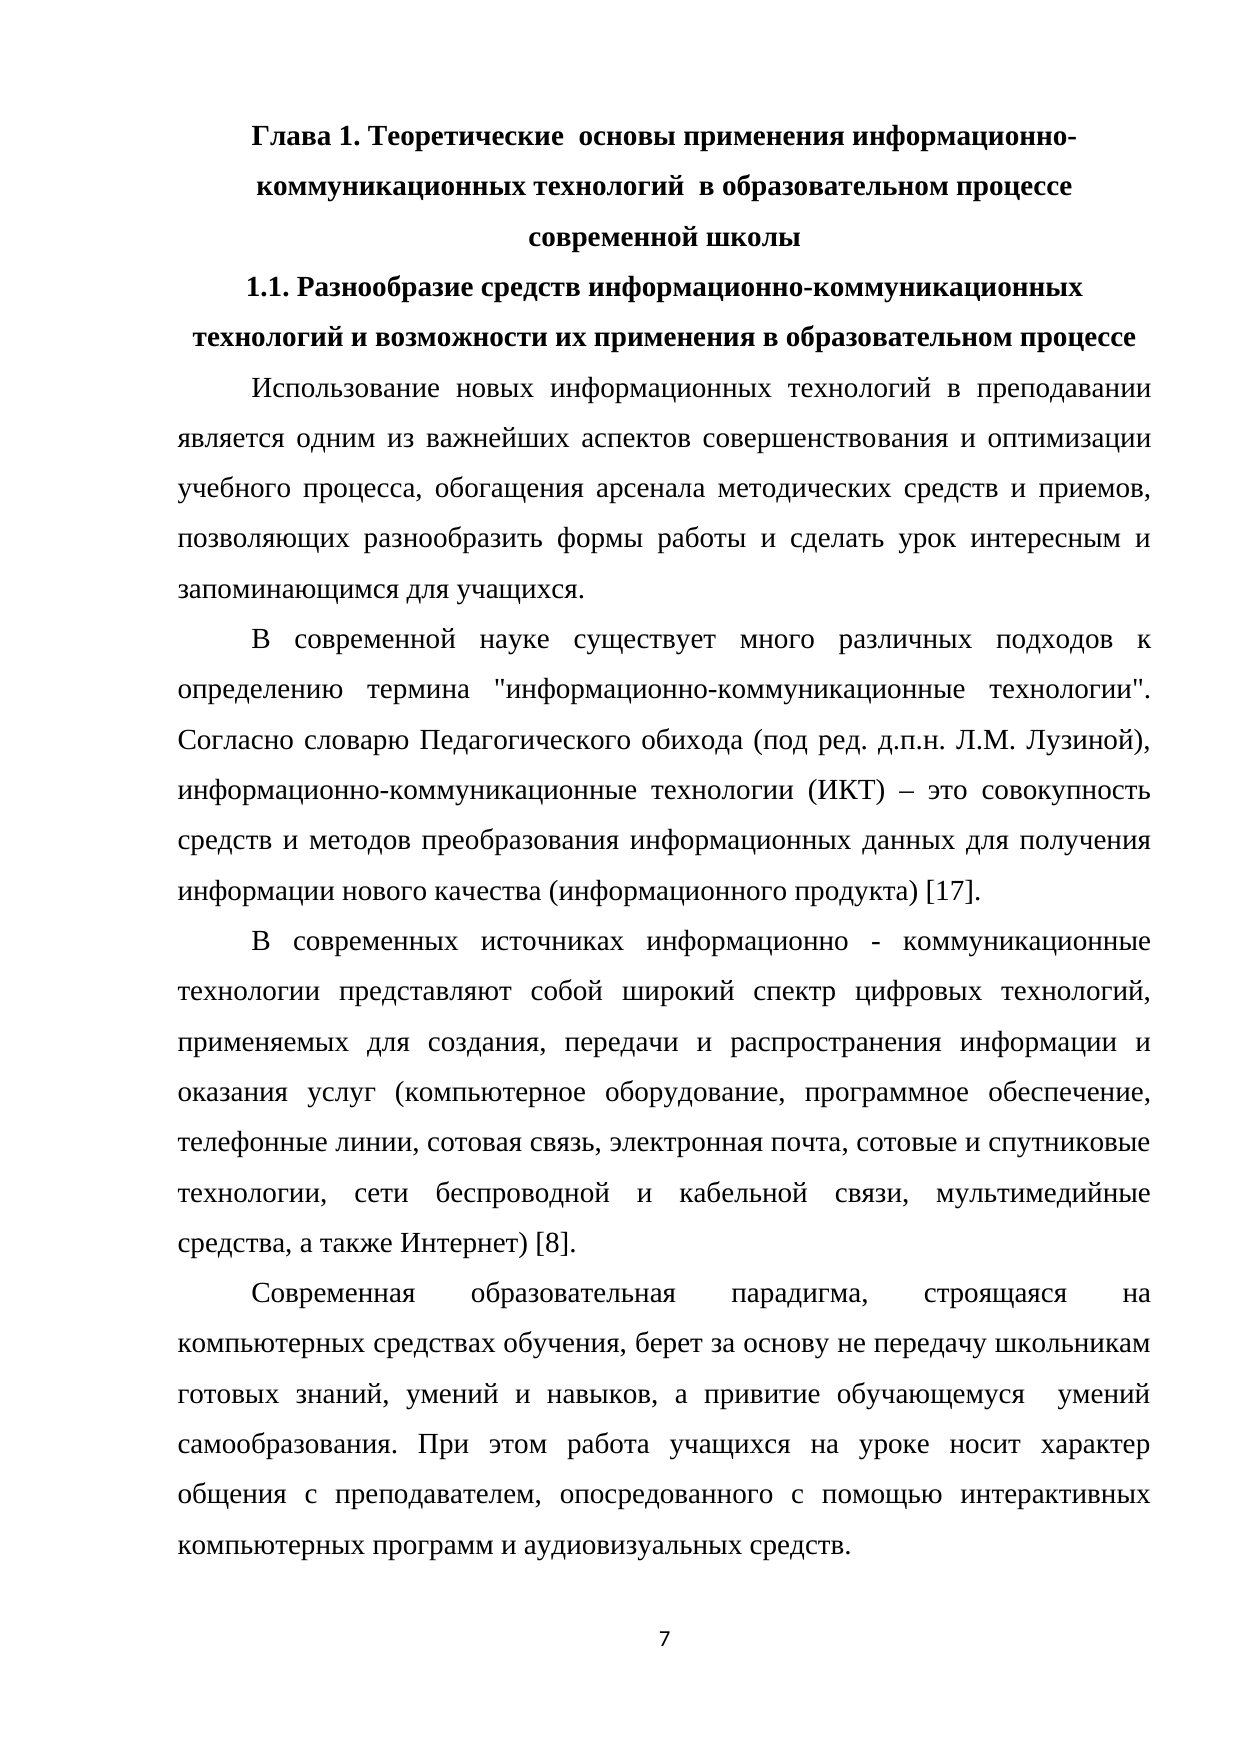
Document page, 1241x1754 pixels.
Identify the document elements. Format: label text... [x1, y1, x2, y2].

text В современной науке существует много различных подходов к определению термина "информационно-коммуникационные технологии". Согласно словарю Педагогического обихода (под ред. д.п.н. Л.М. Лузиной), информационно-коммуникационные технологии (ИКТ) – это совокупность средств и методов преобразования информационных данных для получения информации нового качества (информационного продукта) [17]. [177, 621, 1152, 906]
text Современная образовательная парадигма, строящаяся на компьютерных средствах обучения, берет за основу не передачу школьникам готовых знаний, умений и навыков, а привитие обучающемуся умений самообразования. При этом работа учащихся на уроке носит характер общения с преподавателем, опосредованного с помощью интерактивных компьютерных программ и аудиовизуальных средств. [177, 1275, 1152, 1560]
text 1.1. Разнообразие средств информационно-коммуникационных технологий и возможности их применения в образовательном процессе [177, 269, 1152, 353]
text В современных источниках информационно - коммуникационные технологии представляют собой широкий спектр цифровых технологий, применяемых для создания, передачи и распространения информации и оказания услуг (компьютерное оборудование, программное обеспечение, телефонные линии, сотовая связь, электронная почта, сотовые и спутниковые технологии, сети беспроводной и кабельной связи, мультимедийные средства, а также Интернет) [8]. [177, 923, 1152, 1258]
text Использование новых информационных техно­логий в преподавании являет­ся одним из важнейших аспектов совершенство­вания и оптимизации учебного процесса, обога­щения арсенала методических средств и приемов, позволяющих разнообразить формы работы и сделать урок интересным и запоминающимся для учащихся. [177, 370, 1152, 604]
text Глава 1. Теоретические основы применения информационно-коммуникационных технологий в образовательном процессе современной школы [177, 118, 1152, 252]
